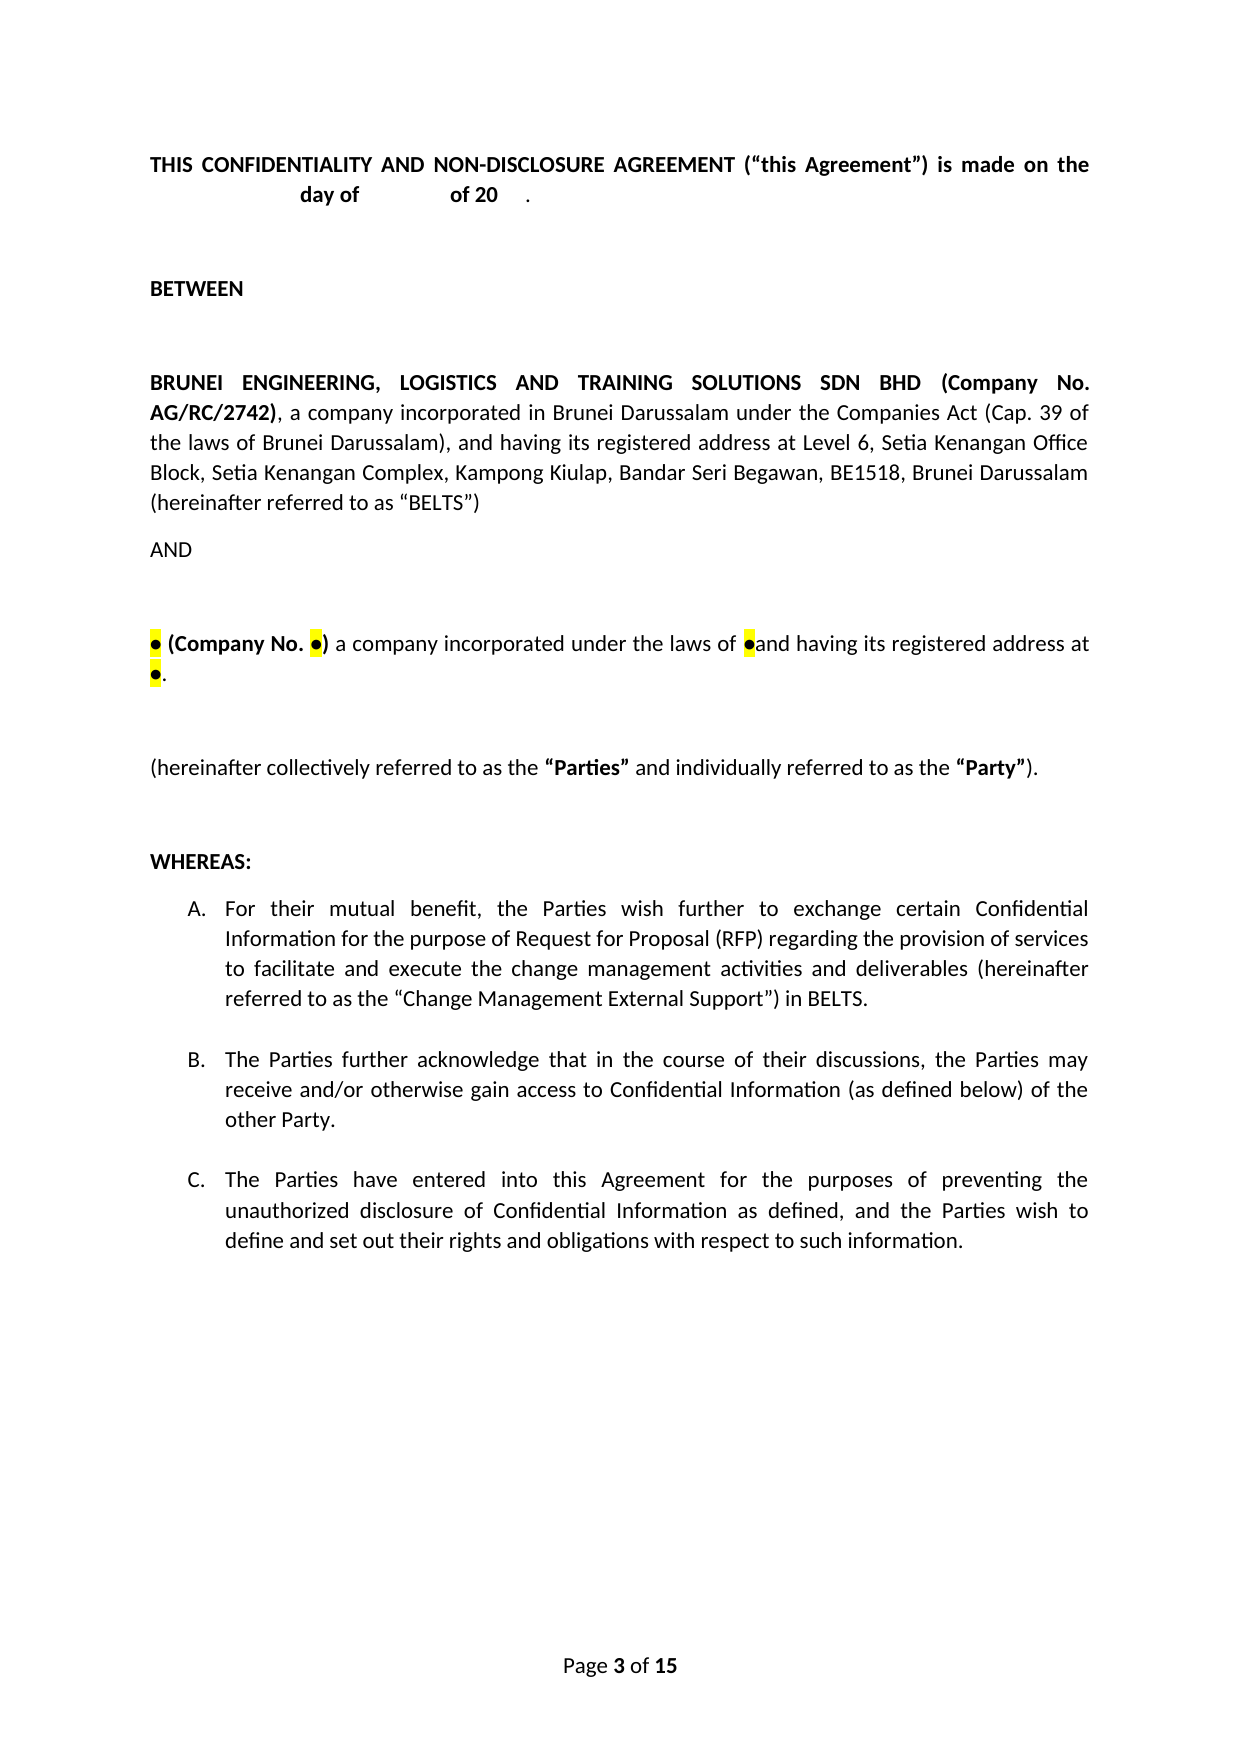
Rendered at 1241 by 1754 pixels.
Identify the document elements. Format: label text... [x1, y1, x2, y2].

text BETWEEN [150, 274, 1090, 302]
list The Parties have entered into this Agreement for the purposes of preventing the unauthorized disclosure of Confidential Information as defined, and the Parties wish to define and set out their rights and obligations with respect to such information. [187, 1166, 1090, 1254]
text AND [150, 535, 1090, 563]
text WHEREAS: [150, 847, 1090, 875]
text BRUNEI ENGINEERING, LOGISTICS AND TRAINING SOLUTIONS SDN BHD (Company No. AG/RC/2742), a company incorporated in Brunei Darussalam under the Companies Act (Cap. 39 of the laws of Brunei Darussalam), and having its registered address at Level 6, Setia Kenangan Office Block, Setia Kenangan Complex, Kampong Kiulap, Bandar Seri Begawan, BE1518, Brunei Darussalam (hereinafter referred to as “BELTS”) [150, 368, 1090, 517]
text (hereinafter collectively referred to as the “Parties” and individually referred to as the “Party”). [150, 753, 1090, 781]
text • (Company No. •) a company incorporated under the laws of •and having its registered address at •. [150, 629, 1090, 687]
text THIS CONFIDENTIALITY AND NON-DISCLOSURE AGREEMENT (“this Agreement”) is made on the day of of 20 . [150, 150, 1090, 208]
list The Parties further acknowledge that in the course of their discussions, the Parties may receive and/or otherwise gain access to Confidential Information (as defined below) of the other Party. [187, 1045, 1090, 1133]
list For their mutual benefit, the Parties wish further to exchange certain Confidential Information for the purpose of Request for Proposal (RFP) regarding the provision of services to facilitate and execute the change management activities and deliverables (hereinafter referred to as the “Change Management External Support”) in BELTS. [187, 894, 1090, 1012]
